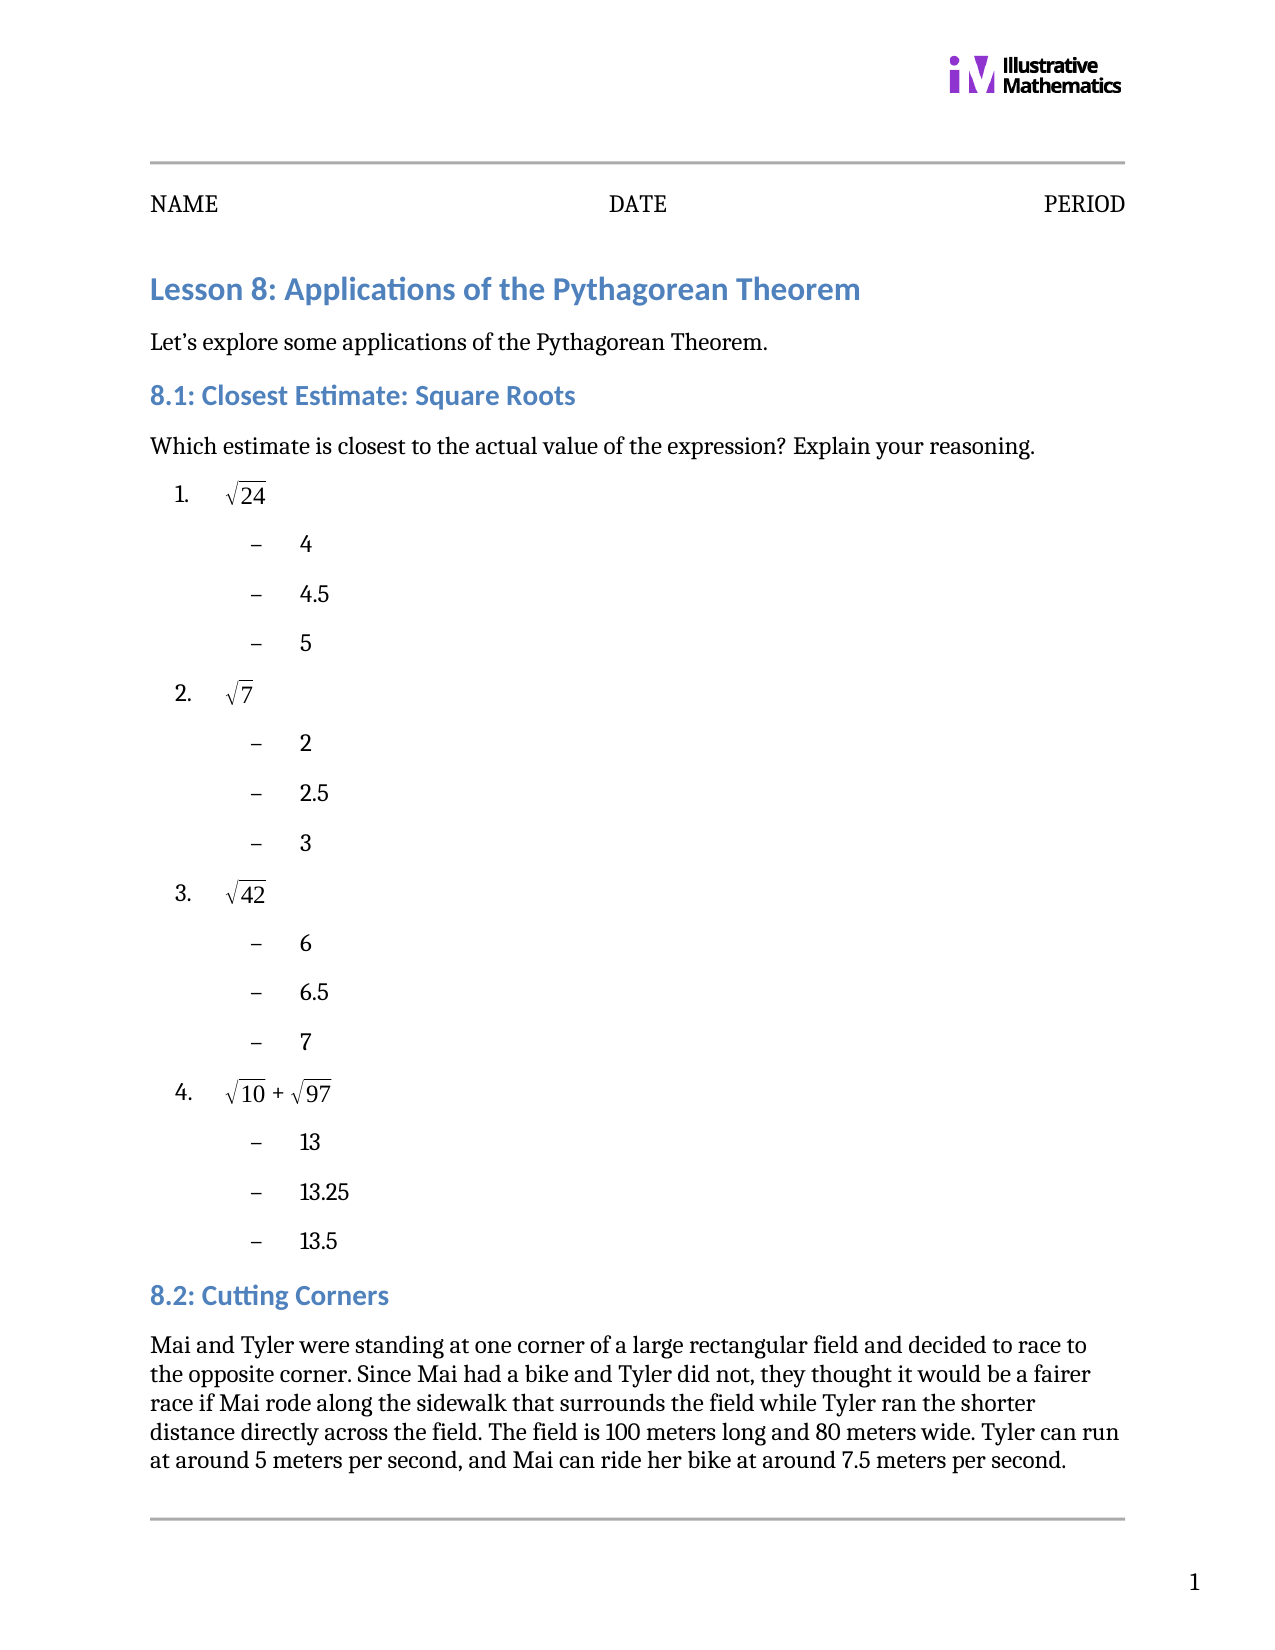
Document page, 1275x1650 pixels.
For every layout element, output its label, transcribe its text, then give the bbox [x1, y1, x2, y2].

list 6.5 [250, 978, 1125, 1007]
list 13.25 [250, 1178, 1125, 1206]
list 4 [250, 530, 1125, 559]
list 13 [250, 1128, 1125, 1157]
text Let’s explore some applications of the Pythagorean Theorem. [150, 328, 1125, 357]
list 13.5 [250, 1227, 1125, 1256]
list 2.5 [250, 779, 1125, 808]
subtitle 8.2: Cutting Corners [150, 1277, 1125, 1312]
picture [949, 55, 1121, 93]
list 4.5 [250, 579, 1125, 608]
list 5 [250, 629, 1125, 658]
list 3 [250, 828, 1125, 857]
text Mai and Tyler were standing at one corner of a large rectangular field and decided to race to the opposite corner. Since Mai had a bike and Tyler did not, they thought it would be a fairer race if Mai rode along the sidewalk that surrounds the field while Tyler ran the shorter distance directly across the field. The field is 100 meters long and 80 meters wide. Tyler can run at around 5 meters per second, and Mai can ride her bike at around 7.5 meters per second. [150, 1331, 1125, 1475]
list 7 [250, 1028, 1125, 1057]
subtitle 8.1: Closest Estimate: Square Roots [150, 377, 1125, 413]
subtitle Lesson 8: Applications of the Pythagorean Theorem [150, 268, 1125, 309]
list 6 [250, 929, 1125, 957]
list + [175, 1077, 1125, 1107]
list 2 [250, 729, 1125, 758]
text Which estimate is closest to the actual value of the expression? Explain your reasoning. [150, 432, 1125, 461]
